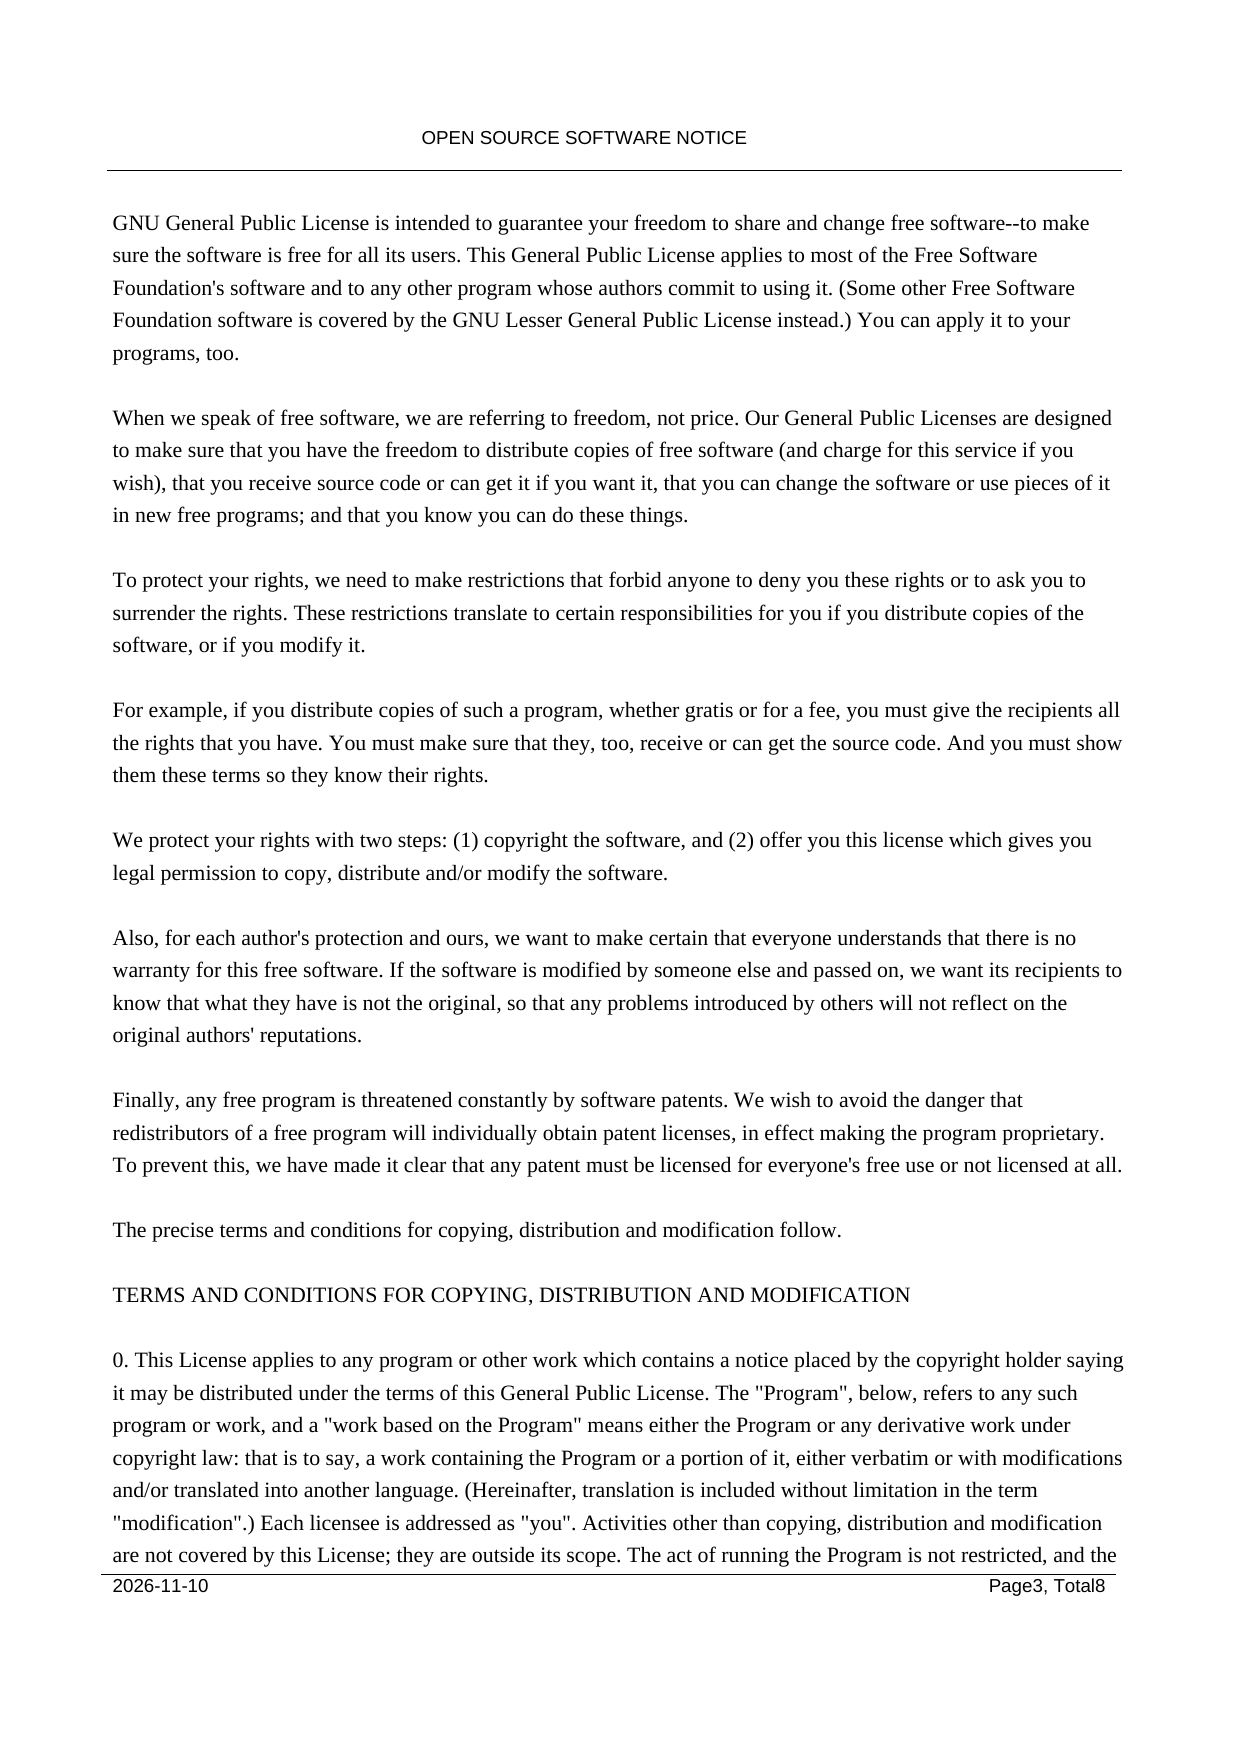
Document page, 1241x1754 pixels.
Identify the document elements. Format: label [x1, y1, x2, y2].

text [112, 206, 1128, 1571]
